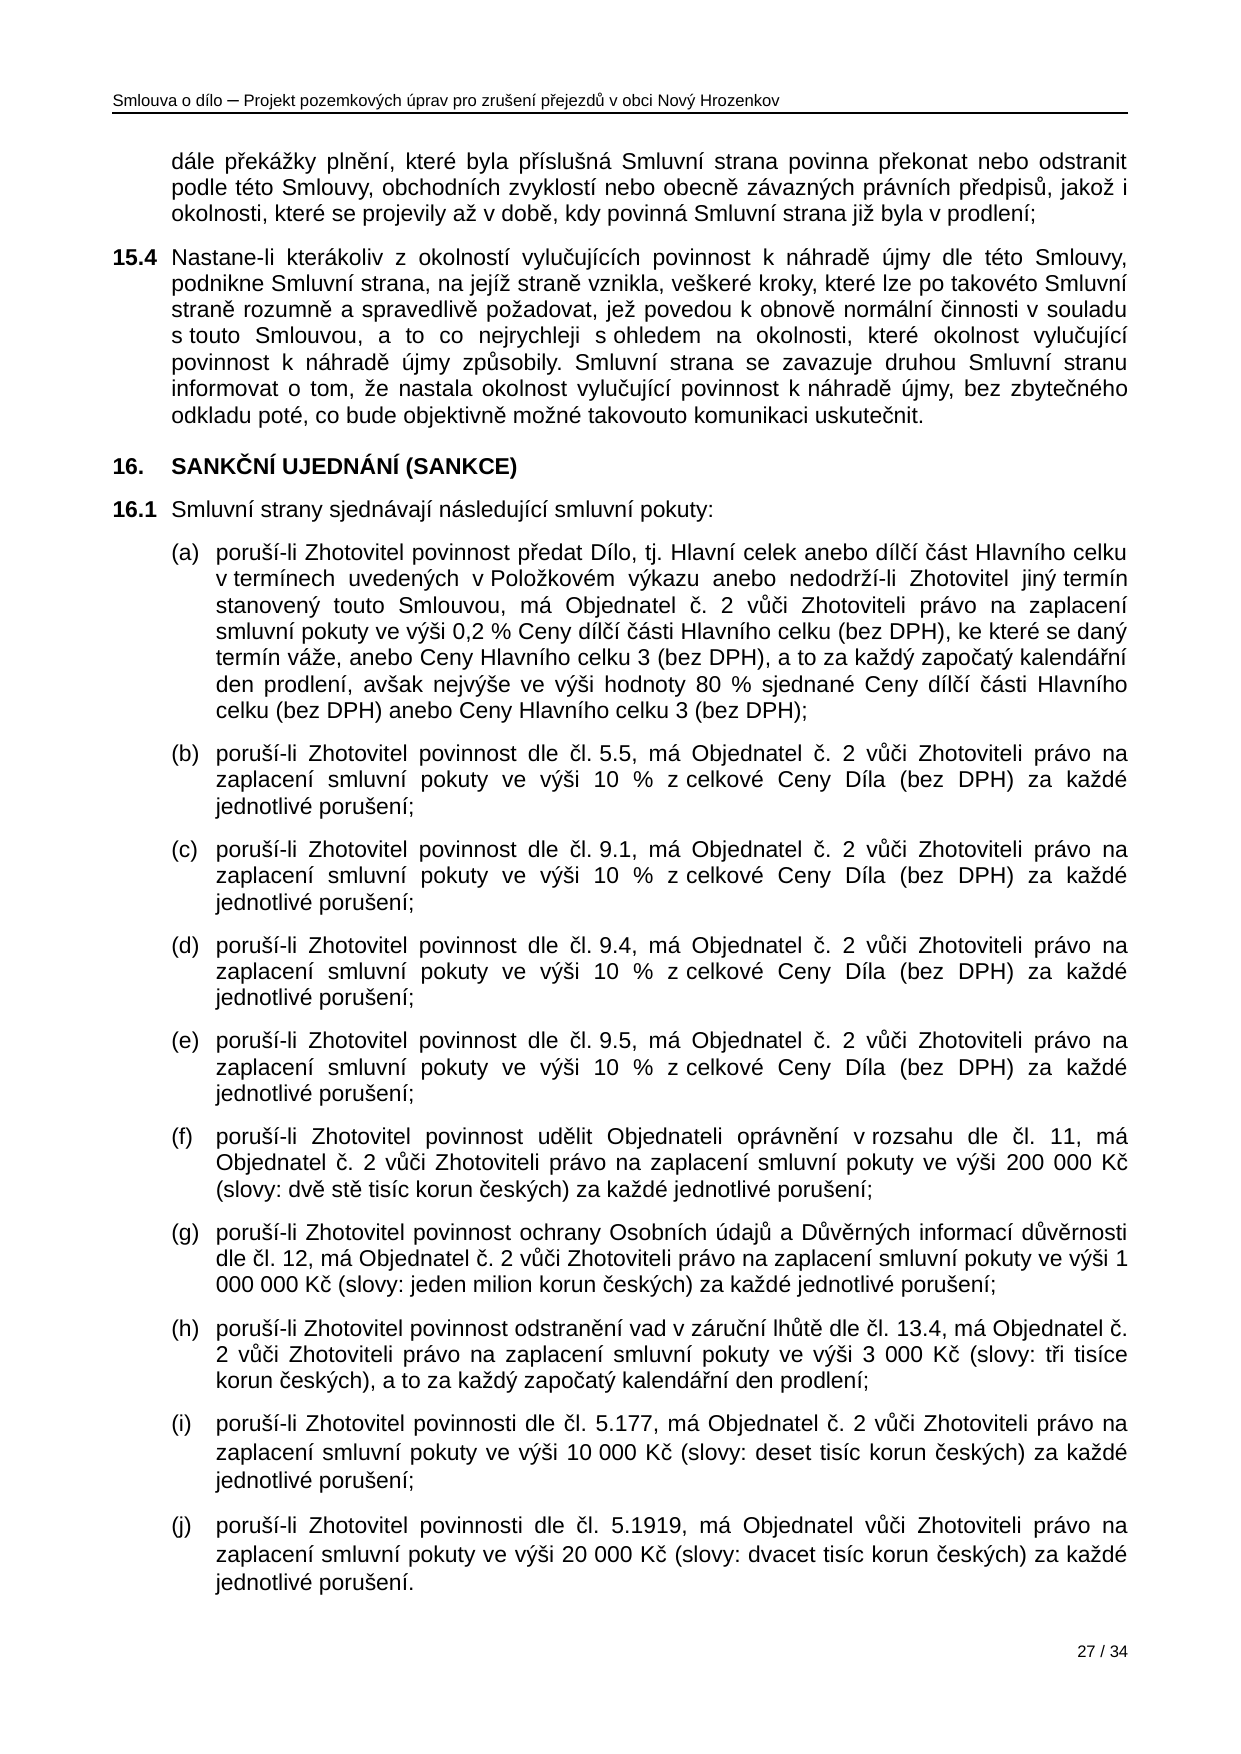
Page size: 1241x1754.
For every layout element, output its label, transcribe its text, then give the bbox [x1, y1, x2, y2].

text poruší-li Zhotovitel povinnost udělit Objednateli oprávnění v rozsahu dle čl. 11, má Objednatel č. 2 vůči Zhotoviteli právo na zaplacení smluvní pokuty ve výši 200 000 Kč (slovy: dvě stě tisíc korun českých) za každé jednotlivé porušení; [171, 1123, 1128, 1202]
text Sankční ujednání (SANKCE) [112, 453, 1128, 479]
list poruší-li Zhotovitel povinnost dle čl. 9.5, má Objednatel č. 2 vůči Zhotoviteli právo na zaplacení smluvní pokuty ve výši 10 % z celkové Ceny Díla (bez DPH) za každé jednotlivé porušení; [171, 1027, 1128, 1106]
text poruší-li Zhotovitel povinnosti dle čl. 5.17, má Objednatel č. 2 vůči Zhotoviteli právo na zaplacení smluvní pokuty ve výši 10 000 Kč (slovy: deset tisíc korun českých) za každé jednotlivé porušení; [171, 1410, 1128, 1493]
text poruší-li Zhotovitel povinnost odstranění vad v záruční lhůtě dle čl. 13.4, má Objednatel č. 2 vůči Zhotoviteli právo na zaplacení smluvní pokuty ve výši 3 000 Kč (slovy: tři tisíce korun českých), a to za každý započatý kalendářní den prodlení; [171, 1314, 1128, 1393]
list poruší-li Zhotovitel povinnost dle čl. 9.4, má Objednatel č. 2 vůči Zhotoviteli právo na zaplacení smluvní pokuty ve výši 10 % z celkové Ceny Díla (bez DPH) za každé jednotlivé porušení; [171, 932, 1128, 1011]
text poruší-li Zhotovitel povinnost ochrany Osobních údajů a Důvěrných informací důvěrnosti dle čl. 12, má Objednatel č. 2 vůči Zhotoviteli právo na zaplacení smluvní pokuty ve výši 1 000 000 Kč (slovy: jeden milion korun českých) za každé jednotlivé porušení; [171, 1219, 1128, 1298]
text poruší-li Zhotovitel povinnosti dle čl. 5.19, má Objednatel vůči Zhotoviteli právo na zaplacení smluvní pokuty ve výši 20 000 Kč (slovy: dvacet tisíc korun českých) za každé jednotlivé porušení. [171, 1512, 1128, 1595]
text Nastane-li kterákoliv z okolností vylučujících povinnost k náhradě újmy dle této Smlouvy, podnikne Smluvní strana, na jejíž straně vznikla, veškeré kroky, které lze po takovéto Smluvní straně rozumně a spravedlivě požadovat, jež povedou k obnově normální činnosti v souladu s touto Smlouvou, a to co nejrychleji s ohledem na okolnosti, které okolnost vylučující povinnost k náhradě újmy způsobily. Smluvní strana se zavazuje druhou Smluvní stranu informovat o tom, že nastala okolnost vylučující povinnost k náhradě újmy, bez zbytečného odkladu poté, co bude objektivně možné takovouto komunikaci uskutečnit. [112, 243, 1128, 428]
text Smluvní strany sjednávají následující smluvní pokuty: [112, 496, 1128, 522]
list poruší-li Zhotovitel povinnost předat Dílo, tj. Hlavní celek anebo dílčí část Hlavního celku v termínech uvedených v Položkovém výkazu anebo nedodrží-li Zhotovitel jiný termín stanovený touto Smlouvou, má Objednatel č. 2 vůči Zhotoviteli právo na zaplacení smluvní pokuty ve výši 0,2 % Ceny dílčí části Hlavního celku (bez DPH), ke které se daný termín váže, anebo Ceny Hlavního celku 3 (bez DPH), a to za každý započatý kalendářní den prodlení, avšak nejvýše ve výši hodnoty 80 % sjednané Ceny dílčí části Hlavního celku (bez DPH) anebo Ceny Hlavního celku 3 (bez DPH); [171, 539, 1128, 723]
list poruší-li Zhotovitel povinnost dle čl. 9.1, má Objednatel č. 2 vůči Zhotoviteli právo na zaplacení smluvní pokuty ve výši 10 % z celkové Ceny Díla (bez DPH) za každé jednotlivé porušení; [171, 836, 1128, 915]
list poruší-li Zhotovitel povinnost dle čl. 5.5, má Objednatel č. 2 vůči Zhotoviteli právo na zaplacení smluvní pokuty ve výši 10 % z celkové Ceny Díla (bez DPH) za každé jednotlivé porušení; [171, 740, 1128, 819]
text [112, 148, 1128, 227]
